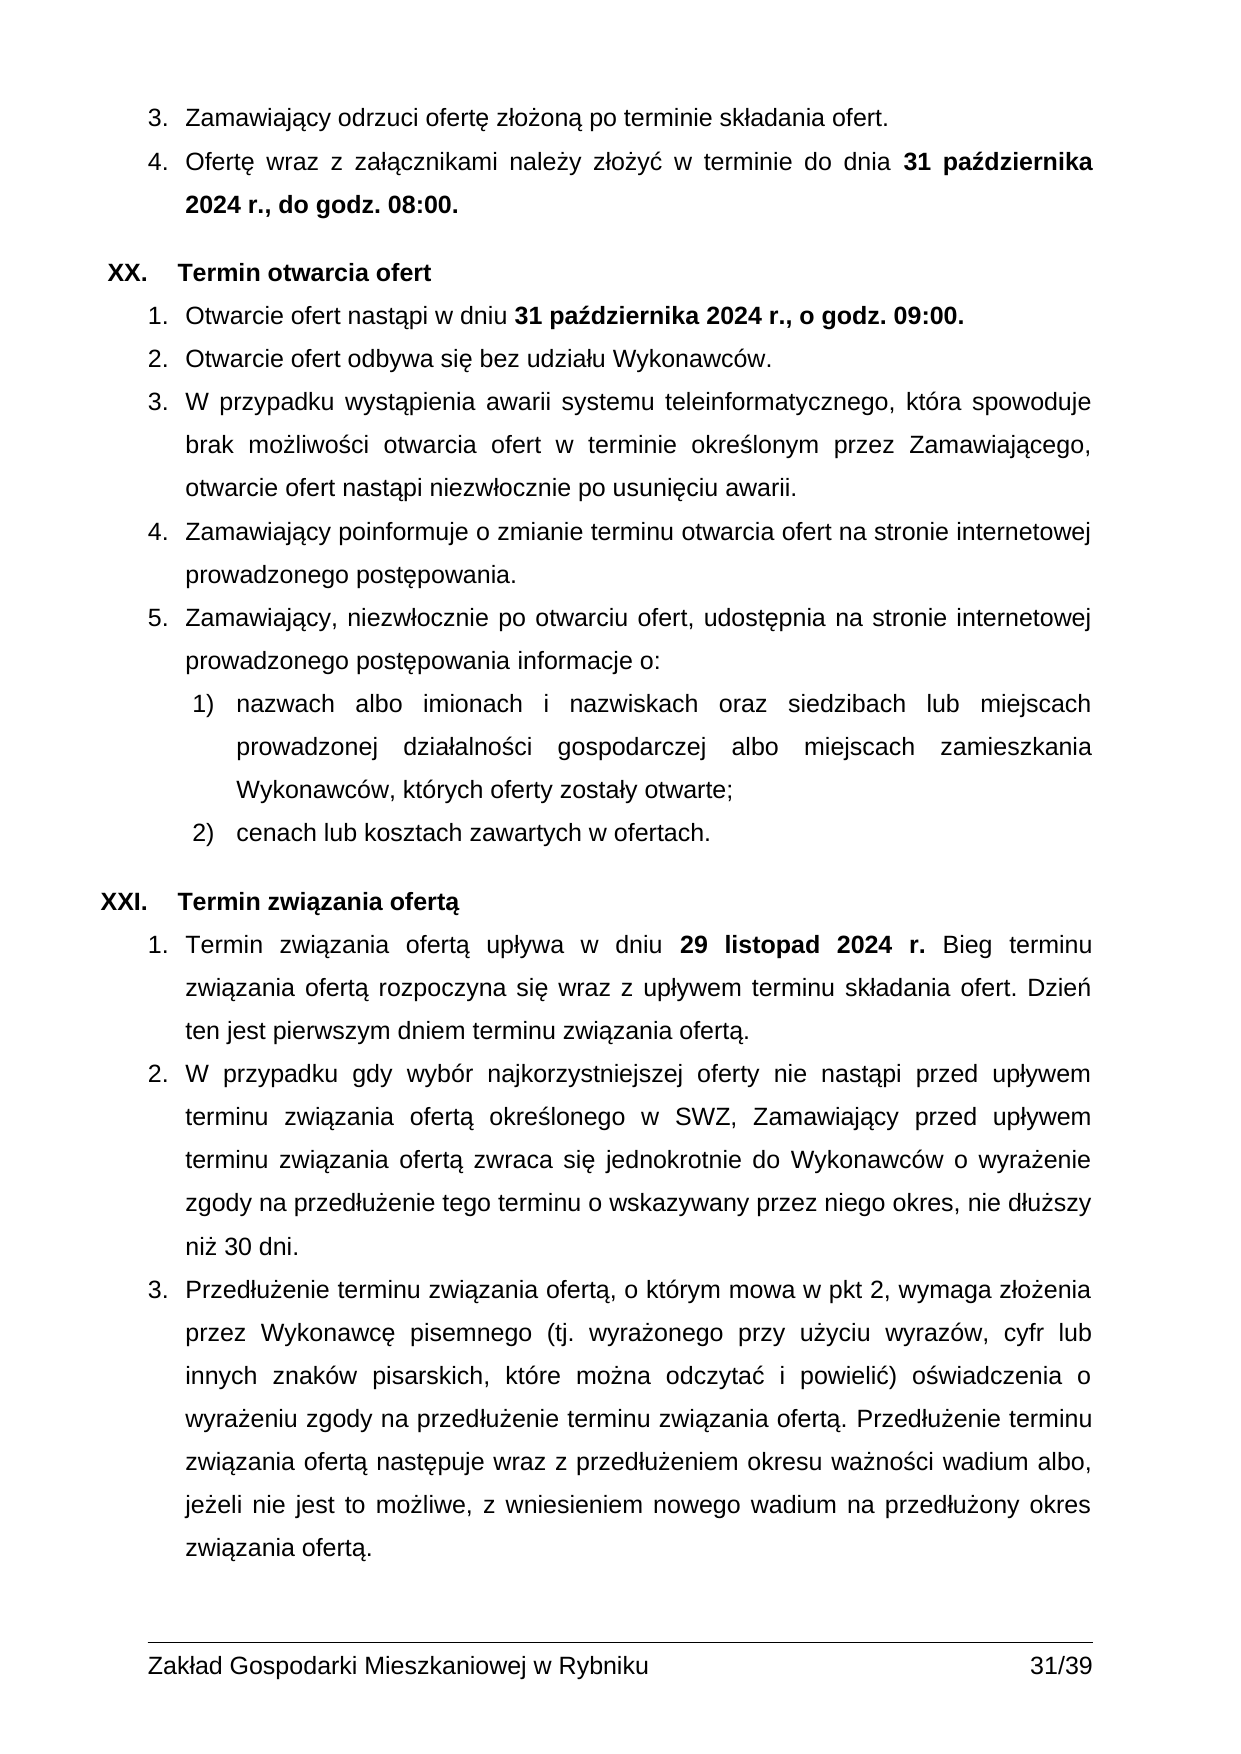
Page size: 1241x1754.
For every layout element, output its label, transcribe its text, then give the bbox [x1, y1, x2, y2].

list W przypadku gdy wybór najkorzystniejszej oferty nie nastąpi przed upływem terminu związania ofertą określonego w SWZ, Zamawiający przed upływem terminu związania ofertą zwraca się jednokrotnie do Wykonawców o wyrażenie zgody na przedłużenie tego terminu o wskazywany przez niego okres, nie dłuższy niż 30 dni. [148, 1059, 1093, 1260]
list Otwarcie ofert odbywa się bez udziału Wykonawców. [148, 344, 1093, 373]
list nazwach albo imionach i nazwiskach oraz siedzibach lub miejscach prowadzonej działalności gospodarczej albo miejscach zamieszkania Wykonawców, których oferty zostały otwarte; [192, 689, 1093, 804]
list Zamawiający, niezwłocznie po otwarciu ofert, udostępnia na stronie internetowej prowadzonego postępowania informacje o: [148, 603, 1093, 675]
list W przypadku wystąpienia awarii systemu teleinformatycznego, która spowoduje brak możliwości otwarcia ofert w terminie określonym przez Zamawiającego, otwarcie ofert nastąpi niezwłocznie po usunięciu awarii. [148, 387, 1093, 502]
list Termin związania ofertą upływa w dniu 29 listopad 2024 r. Bieg terminu związania ofertą rozpoczyna się wraz z upływem terminu składania ofert. Dzień ten jest pierwszym dniem terminu związania ofertą. [148, 930, 1093, 1045]
list Zamawiający poinformuje o zmianie terminu otwarcia ofert na stronie internetowej prowadzonego postępowania. [148, 517, 1093, 588]
list cenach lub kosztach zawartych w ofertach. [192, 818, 1093, 847]
list Przedłużenie terminu związania ofertą, o którym mowa w pkt 2, wymaga złożenia przez Wykonawcę pisemnego (tj. wyrażonego przy użyciu wyrazów, cyfr lub innych znaków pisarskich, które można odczytać i powielić) oświadczenia o wyrażeniu zgody na przedłużenie terminu związania ofertą. Przedłużenie terminu związania ofertą następuje wraz z przedłużeniem okresu ważności wadium albo, jeżeli nie jest to możliwe, z wniesieniem nowego wadium na przedłużony okres związania ofertą. [148, 1275, 1093, 1562]
list Otwarcie ofert nastąpi w dniu 31 października 2024 r., o godz. 09:00. [148, 301, 1093, 330]
list Ofertę wraz z załącznikami należy złożyć w terminie do dnia 31 października 2024 r., do godz. 08:00. [148, 147, 1093, 218]
subtitle Termin związania ofertą [148, 887, 1093, 915]
subtitle Termin otwarcia ofert [148, 258, 1093, 287]
list Zamawiający odrzuci ofertę złożoną po terminie składania ofert. [148, 103, 1093, 132]
